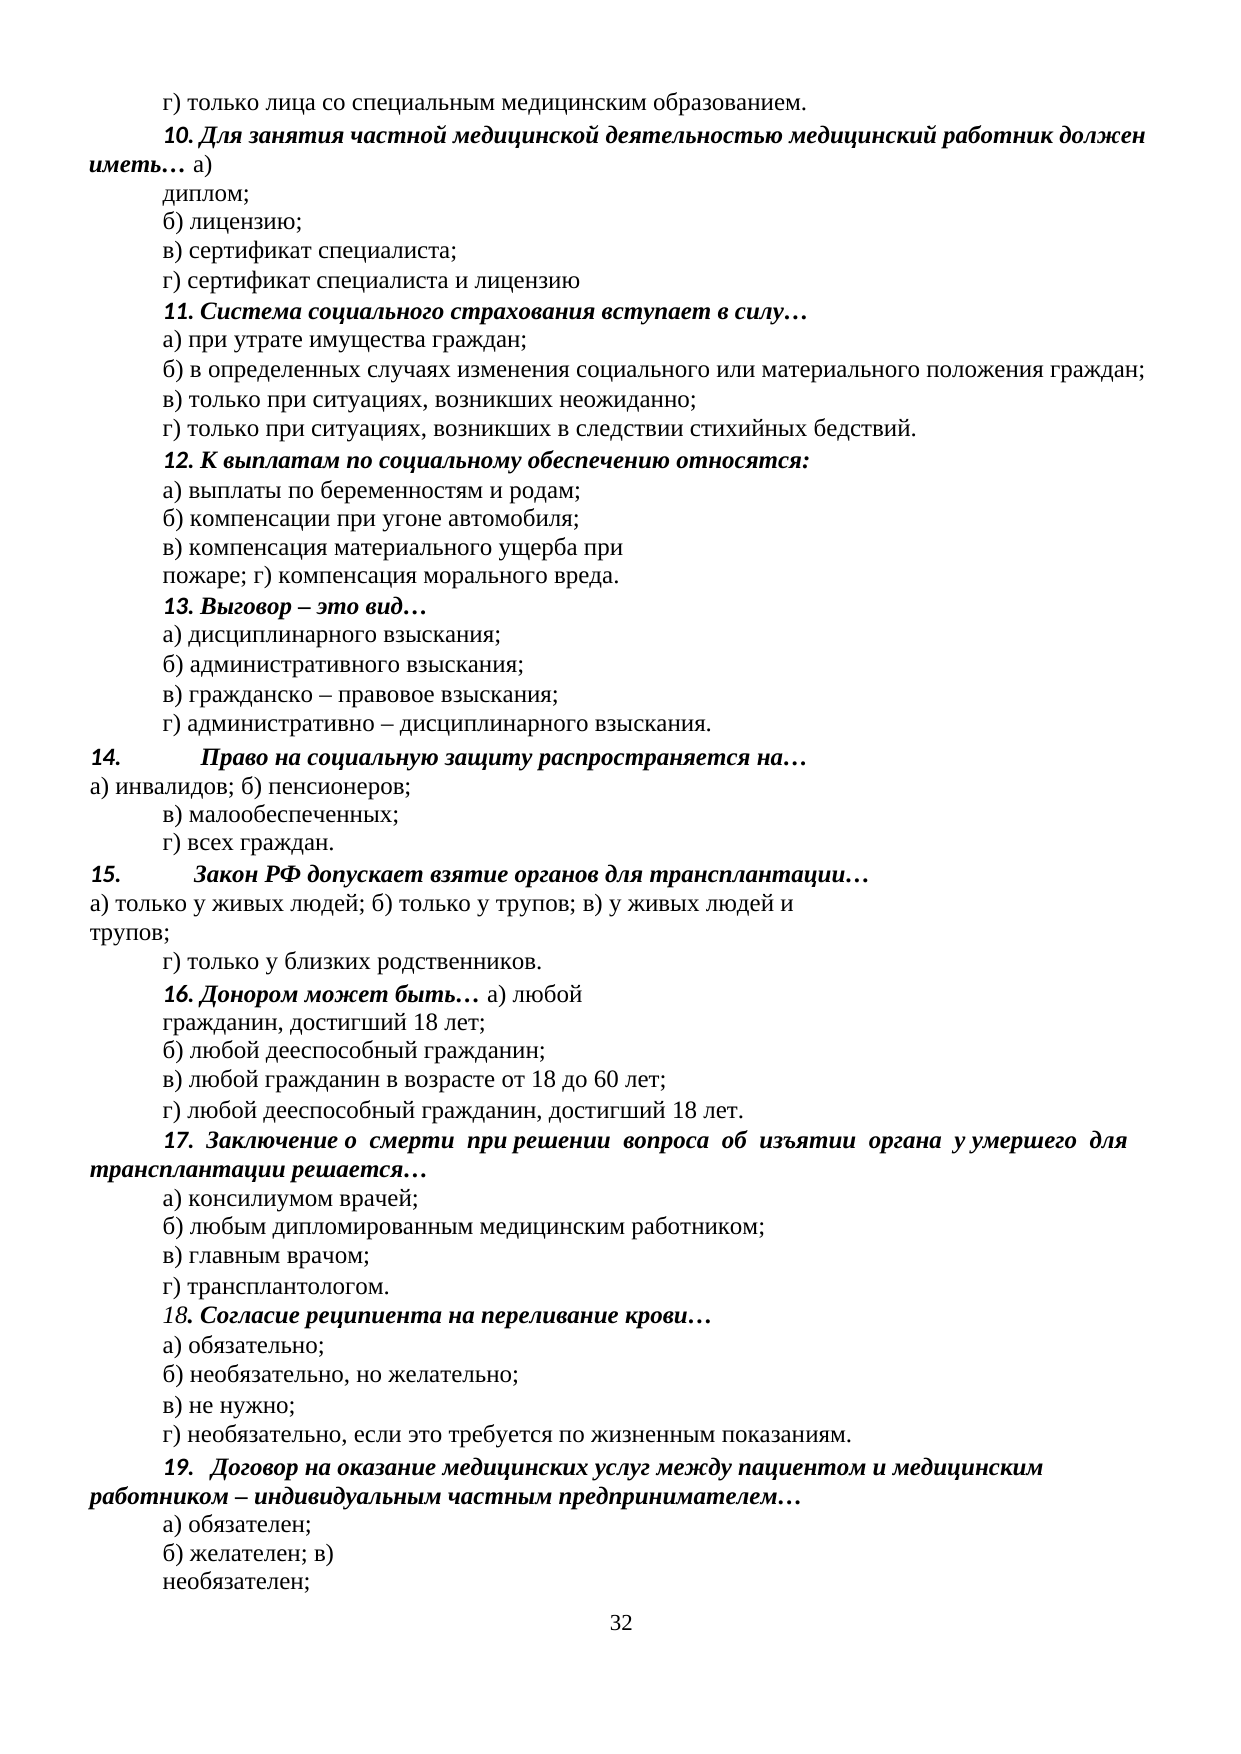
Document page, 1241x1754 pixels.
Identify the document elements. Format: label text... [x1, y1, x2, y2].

list Право на социальную защиту распространяется на… а) инвалидов; б) пенсионеров; [89, 741, 808, 800]
text г) только лица со специальным медицинским образованием. [162, 87, 1152, 116]
text иметь… а) диплом; [88, 151, 275, 206]
text г) любой дееспособный гражданин, достигший 18 лет. [162, 1096, 1152, 1124]
text в) сертификат специалиста; [162, 235, 1152, 264]
text г) административно – дисциплинарного взыскания. [162, 708, 1152, 737]
list К выплатам по социальному обеспечению относятся: [162, 444, 1152, 475]
text б) необязательно, но желательно; [162, 1359, 1152, 1388]
list Выговор – это вид… [162, 590, 1152, 621]
text а) обязателен; б) желателен; в) необязателен; [162, 1510, 338, 1595]
text а) дисциплинарного взыскания; [162, 621, 1152, 648]
text в) только при ситуациях, возникших неожиданно; [162, 385, 1152, 413]
text в) главным врачом; [162, 1241, 1152, 1269]
text б) любым дипломированным медицинским работником; [162, 1212, 1152, 1240]
text а) обязательно; [162, 1331, 1152, 1359]
text г) только при ситуациях, возникших в следствии стихийных бедствий. [162, 413, 1152, 442]
text в) не нужно; [162, 1391, 1152, 1419]
list Заключение о смерти при решении вопроса об изъятии органа у умершего для [162, 1124, 1152, 1155]
text а) консилиумом врачей; [162, 1183, 1152, 1212]
text в) компенсация материального ущерба при пожаре; г) компенсация морального вреда. [162, 533, 713, 589]
text г) только у близких родственников. [162, 946, 1152, 975]
text б) в определенных случаях изменения социального или материального положения граждан; [162, 354, 1152, 382]
text а) выплаты по беременностям и родам; б) компенсации при угоне автомобиля; [162, 476, 581, 532]
text б) административного взыскания; [162, 649, 1152, 677]
text в) гражданско – правовое взыскания; [162, 680, 1152, 708]
text трансплантации решается… [89, 1155, 1152, 1183]
text б) любой дееспособный гражданин; [162, 1036, 1152, 1064]
text 32 [89, 1609, 1152, 1635]
list Для занятия частной медицинской деятельностью медицинский работник должен [162, 119, 1152, 150]
list Донором может быть… а) любой гражданин, достигший 18 лет; [162, 978, 588, 1036]
text б) лицензию; [162, 207, 1152, 235]
text г) сертификат специалиста и лицензию [162, 266, 1152, 294]
list Закон РФ допускает взятие органов для трансплантации… а) только у живых людей; б) только у трупов; в) у живых людей и трупов; [89, 858, 871, 946]
text в) любой гражданин в возрасте от 18 до 60 лет; [162, 1064, 1152, 1093]
list Договор на оказание медицинских услуг между пациентом и медицинским работником – индивидуальным частным предпринимателем… [89, 1452, 1150, 1510]
text а) при утрате имущества граждан; [162, 326, 1152, 353]
text г) необязательно, если это требуется по жизненным показаниям. [162, 1419, 1152, 1448]
text г) трансплантологом. [162, 1272, 1152, 1300]
text 18. Согласие реципиента на переливание крови… [162, 1300, 1152, 1329]
list Система социального страхования вступает в силу… [162, 295, 1152, 326]
text в) малообеспеченных; г) всех граждан. [162, 800, 400, 856]
